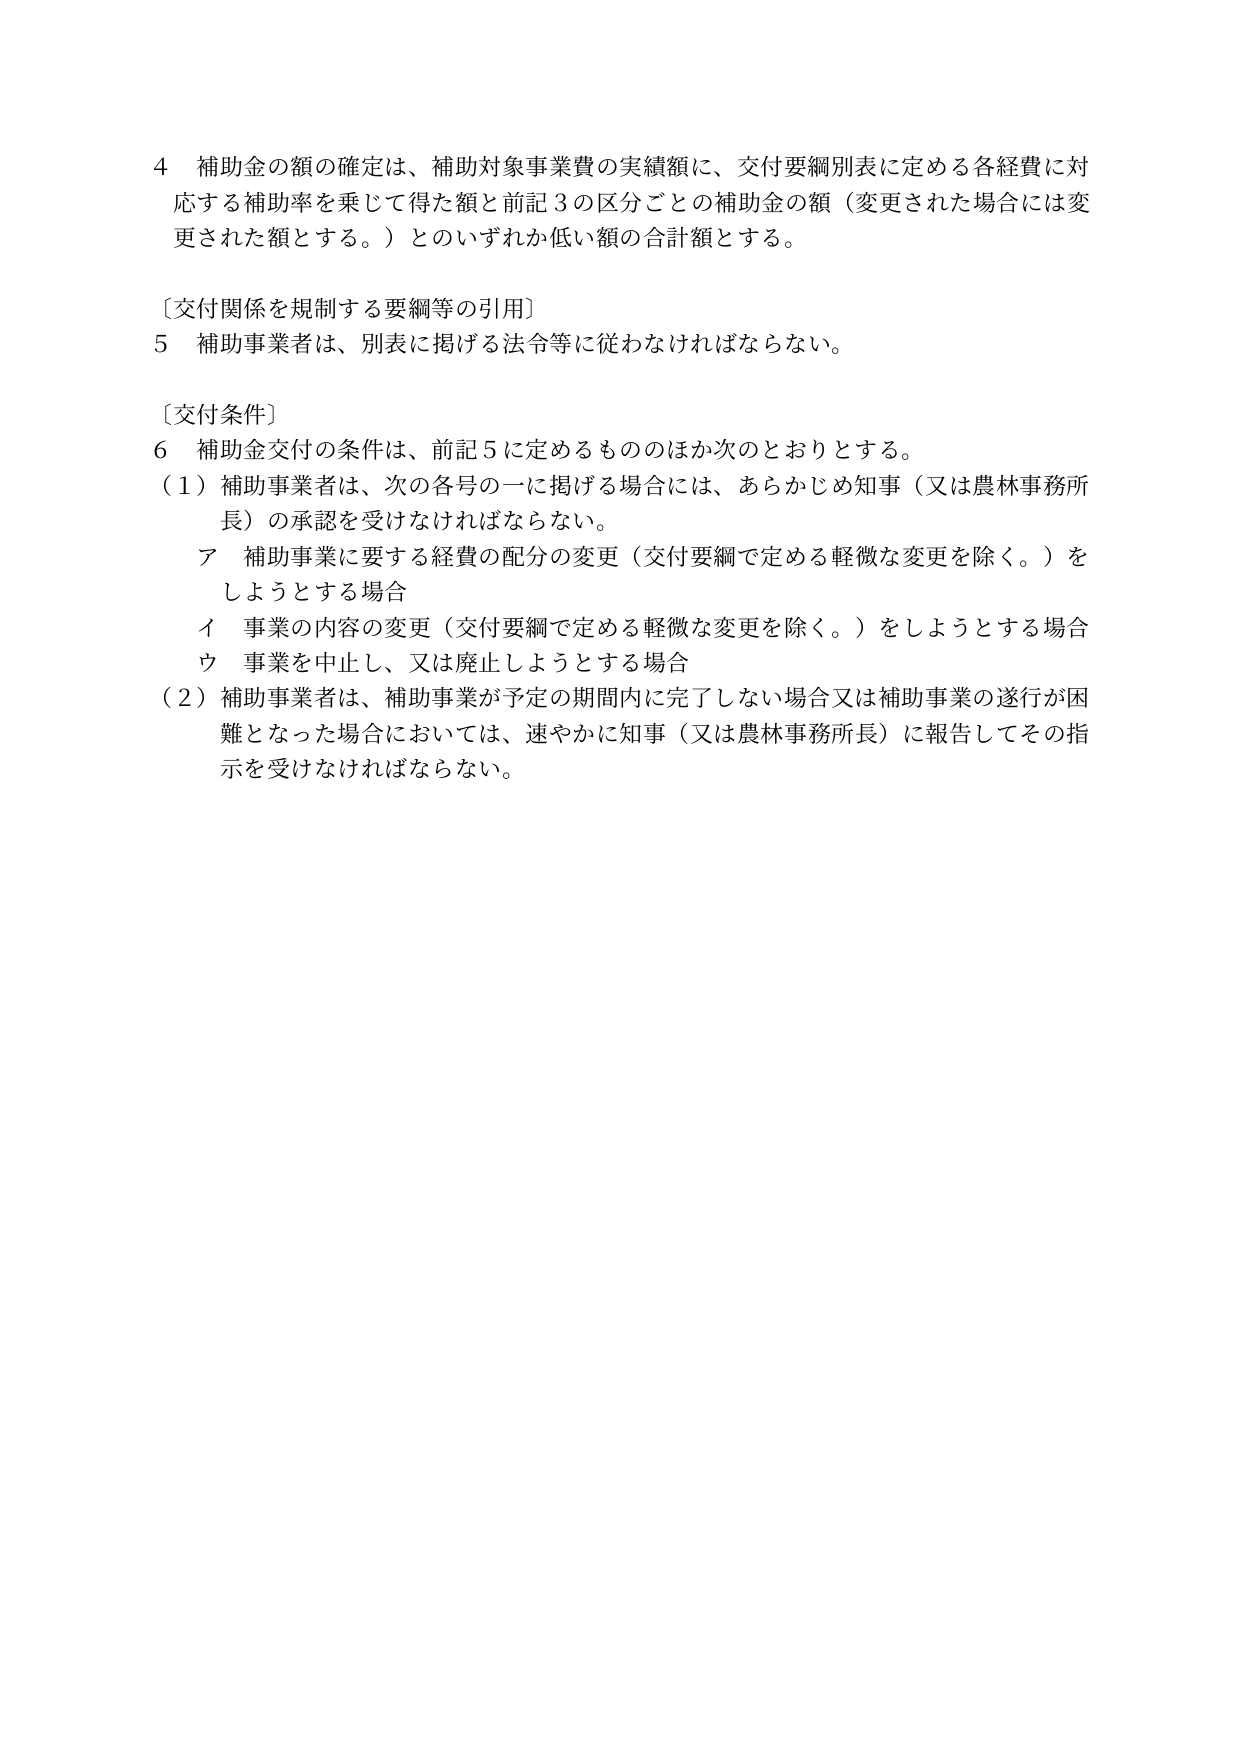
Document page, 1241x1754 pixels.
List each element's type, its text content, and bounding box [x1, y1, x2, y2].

text （１）補助事業者は、次の各号の一に掲げる場合には、あらかじめ知事（又は農林事務所長）の承認を受けなければならない。 [149, 467, 1091, 537]
text イ 事業の内容の変更（交付要綱で定める軽微な変更を除く。）をしようとする場合 [189, 608, 1091, 644]
text ４ 補助金の額の確定は、補助対象事業費の実績額に、交付要綱別表に定める各経費に対応する補助率を乗じて得た額と前記３の区分ごとの補助金の額（変更された場合には変更された額とする。）とのいずれか低い額の合計額とする。 [149, 148, 1091, 254]
text ５ 補助事業者は、別表に掲げる法令等に従わなければならない。 [149, 325, 1091, 360]
text 〔交付条件〕 [149, 396, 1091, 431]
text ウ 事業を中止し、又は廃止しようとする場合 [189, 644, 1091, 679]
text （２）補助事業者は、補助事業が予定の期間内に完了しない場合又は補助事業の遂行が困難となった場合においては、速やかに知事（又は農林事務所長）に報告してその指示を受けなければならない。 [149, 679, 1091, 785]
text 〔交付関係を規制する要綱等の引用〕 [149, 289, 1091, 325]
text ア 補助事業に要する経費の配分の変更（交付要綱で定める軽微な変更を除く。）をしようとする場合 [189, 537, 1091, 608]
text ６ 補助金交付の条件は、前記５に定めるもののほか次のとおりとする。 [149, 431, 1091, 467]
